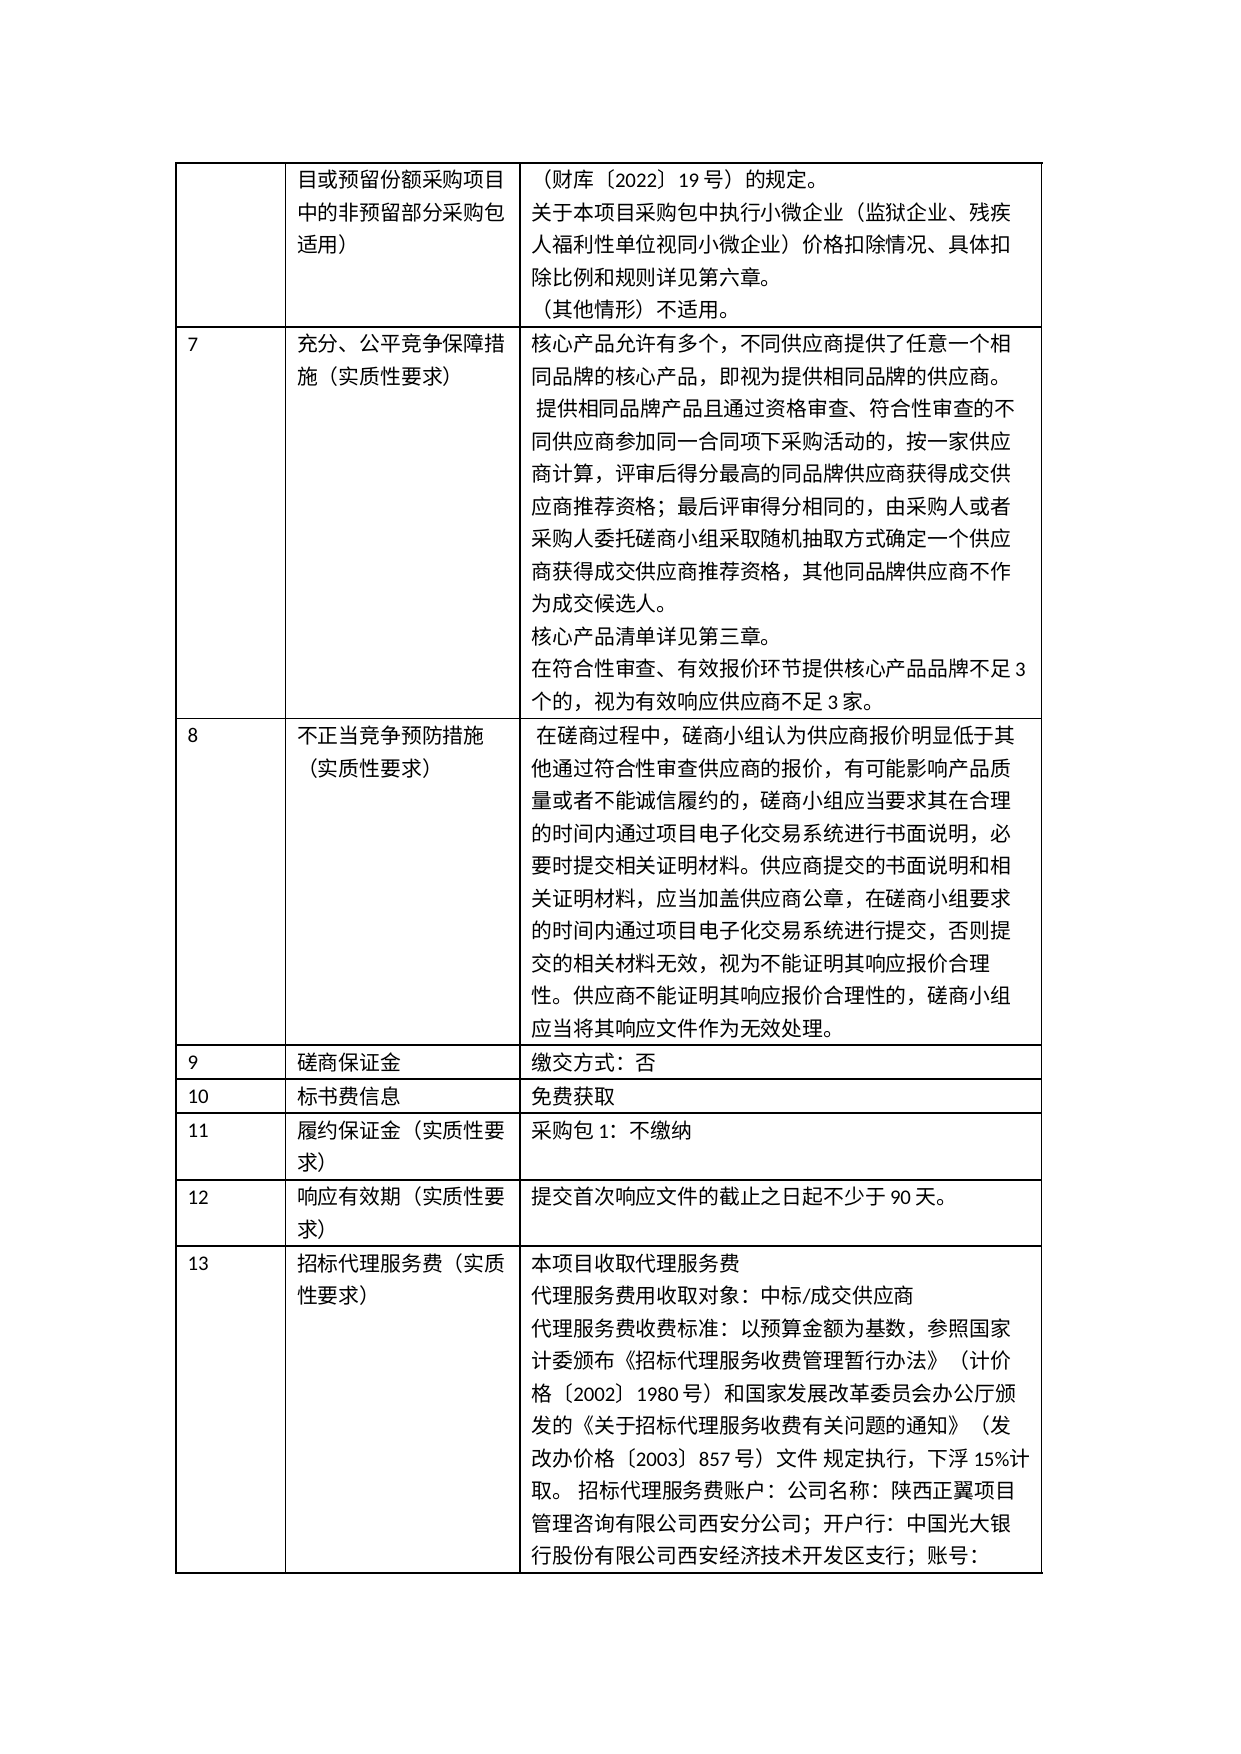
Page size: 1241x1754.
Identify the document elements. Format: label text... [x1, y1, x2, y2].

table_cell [521, 1247, 1041, 1572]
table_cell 9 [177, 1046, 285, 1078]
table_cell 6 [177, 164, 285, 326]
table_cell 缴交方式：否 [521, 1046, 1041, 1078]
table_cell 提交首次响应文件的截止之日起不少于90天。 [521, 1181, 1041, 1245]
table_cell 在磋商过程中，磋商小组认为供应商报价明显低于其他通过符合性审查供应商的报价，有可能影响产品质量或者不能诚信履约的，磋商小组应当要求其在合理的时间内通过项目电子化交易系统进行书面说明，必要时提交相关证明材料。供应商提交的书面说明和相关证明材料，应当加盖供应商公章，在磋商小组要求的时间内通过项目电子化交易系统进行提交，否则提交的相关材料无效，视为不能证明其响应报价合理性。供应商不能证明其响应报价合理性的，磋商小组应当将其响应文件作为无效处理。 [521, 719, 1041, 1044]
table_cell 核心产品允许有多个，不同供应商提供了任意一个相同品牌的核心产品，即视为提供相同品牌的供应商。 提供相同品牌产品且通过资格审查、符合性审查的不同供应商参加同一合同项下采购活动的，按一家供应商计算，评审后得分最高的同品牌供应商获得成交供应商推荐资格；最后评审得分相同的，由采购人或者采购人委托磋商小组采取随机抽取方式确定一个供应商获得成交供应商推荐资格，其他同品牌供应商不作为成交候选人。 核心产品清单详见第三章。 在符合性审查、有效报价环节提供核心产品品牌不足3个的，视为有效响应供应商不足3家。 [521, 328, 1041, 718]
table_cell 7 [177, 328, 285, 718]
table_cell 10 [177, 1080, 285, 1112]
table_cell 采购包1：不缴纳 [521, 1114, 1041, 1179]
table_cell 招标代理服务费（实质性要求） [286, 1247, 519, 1572]
table_cell 不正当竞争预防措施（实质性要求） [286, 719, 519, 1044]
table_cell 免费获取 [521, 1080, 1041, 1112]
table_cell 8 [177, 719, 285, 1044]
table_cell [521, 164, 1041, 326]
table_cell 履约保证金（实质性要求） [286, 1114, 519, 1179]
table_cell 充分、公平竞争保障措施（实质性要求） [286, 328, 519, 718]
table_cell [286, 164, 519, 326]
table_cell 12 [177, 1181, 285, 1245]
table_cell 11 [177, 1114, 285, 1179]
table_cell 标书费信息 [286, 1080, 519, 1112]
table_cell 响应有效期（实质性要求） [286, 1181, 519, 1245]
table_cell 磋商保证金 [286, 1046, 519, 1078]
table_cell 13 [177, 1247, 285, 1572]
